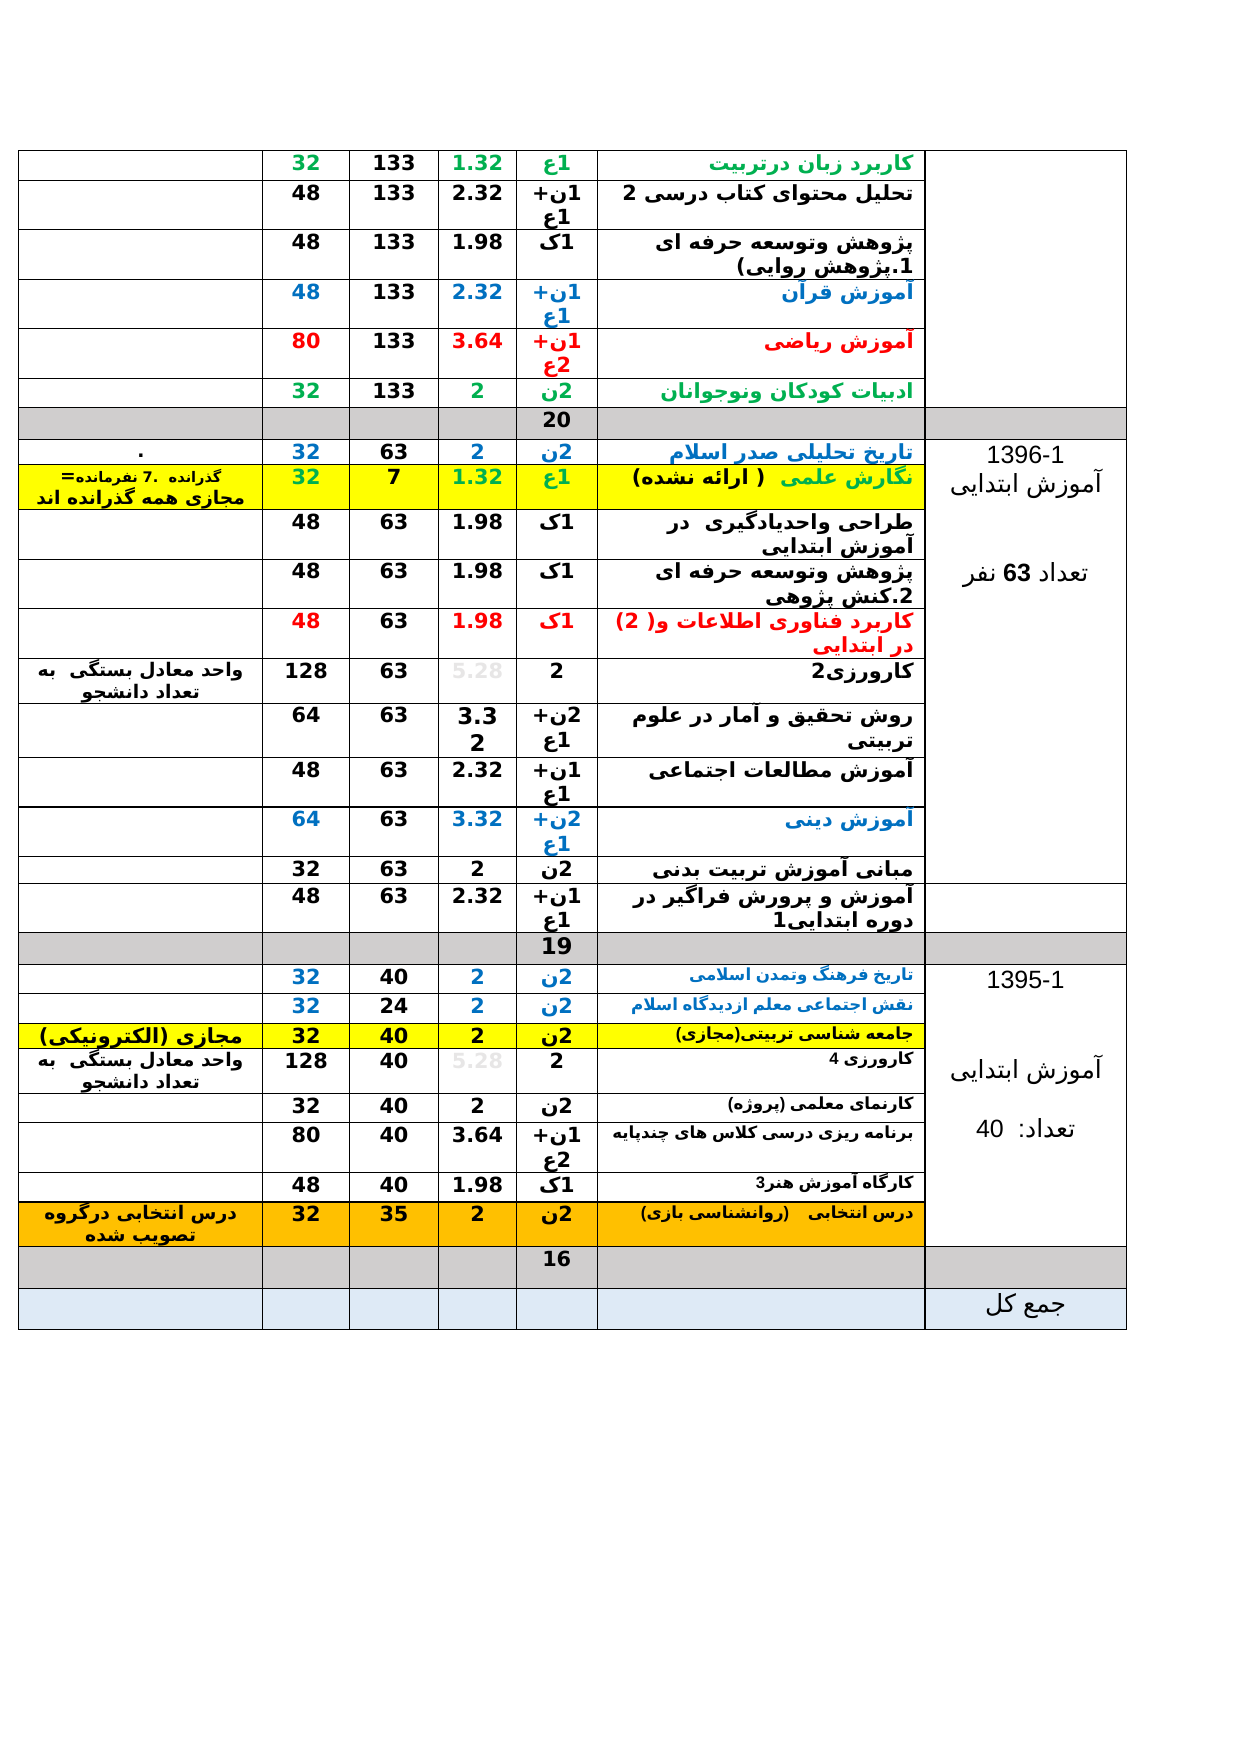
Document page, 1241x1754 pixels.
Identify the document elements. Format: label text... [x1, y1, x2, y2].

table_cell پژوهش وتوسعه حرفه ای 2.کنش پژوهی [598, 560, 924, 608]
table_cell 2.32 [439, 884, 516, 932]
table_cell 3.64 [439, 1123, 516, 1172]
table_cell 2.32 [439, 280, 516, 328]
table_cell 63 [350, 857, 438, 883]
table_cell مبانی آموزش تربیت بدنی [598, 857, 924, 883]
table_cell روش تحقیق و آمار در علوم تربیتی [598, 704, 924, 757]
table_cell [263, 408, 349, 439]
table_cell 32 [263, 1094, 349, 1122]
table_cell 32 [263, 440, 349, 464]
table_cell [19, 1094, 262, 1122]
table_cell 40 [350, 1123, 438, 1172]
table_cell 1395-1 آموزش ابتدایی تعداد: 40 [926, 965, 1126, 1246]
table_cell 63 [350, 609, 438, 658]
table_cell تاریخ فرهنگ وتمدن اسلامی [598, 965, 924, 993]
table_cell 3.64 [439, 329, 516, 378]
table_cell تاریخ تحلیلی صدر اسلام [598, 440, 924, 464]
table_cell 133 [350, 280, 438, 328]
table_cell 32 [263, 1024, 349, 1048]
table_cell [19, 609, 262, 658]
table_cell [19, 758, 262, 806]
table_cell [598, 408, 924, 439]
table_cell [19, 510, 262, 558]
table_cell 2ن [517, 1203, 597, 1246]
table_cell 40 [350, 1173, 438, 1201]
table_cell 2ن [517, 857, 597, 883]
table_cell درس انتخابی (روانشناسی بازی) [598, 1203, 924, 1246]
table_cell 133 [350, 329, 438, 378]
table_cell 48 [263, 884, 349, 932]
table_cell پژوهش وتوسعه حرفه ای 1.پژوهش روایی) [598, 230, 924, 279]
table_cell 24 [350, 994, 438, 1023]
table_cell کارورزی 4 [598, 1049, 924, 1093]
table_cell [439, 1289, 516, 1329]
table_cell 32 [263, 379, 349, 407]
table_cell [19, 181, 262, 229]
table_cell [19, 151, 262, 179]
table_cell [19, 933, 262, 964]
table_cell [439, 933, 516, 964]
table_cell [350, 933, 438, 964]
table_cell [926, 933, 1126, 964]
table_cell 32 [263, 465, 349, 509]
table_cell 63 [350, 808, 438, 856]
table_cell 64 [263, 704, 349, 757]
table_cell 128 [263, 659, 349, 702]
table_cell [19, 704, 262, 757]
table_cell 2ن [517, 1094, 597, 1122]
table_cell 80 [263, 1123, 349, 1172]
table_cell 16 [517, 1247, 597, 1288]
table_cell [263, 933, 349, 964]
table_cell 80 [263, 329, 349, 378]
table_cell آموزش و پرورش فراگیر در دوره ابتدایی1 [598, 884, 924, 932]
table_cell [19, 808, 262, 856]
table_cell 48 [263, 280, 349, 328]
table_cell 32 [263, 994, 349, 1023]
table_cell [19, 1289, 262, 1329]
table_cell ادبیات کودکان ونوجوانان [598, 379, 924, 407]
table_cell جمع کل [926, 1289, 1126, 1329]
table_cell [19, 1247, 262, 1288]
table_cell 1ک [517, 230, 597, 279]
table_cell 2ن [517, 965, 597, 993]
table_cell . [19, 440, 262, 464]
table_cell کارورزی2 [598, 659, 924, 702]
table_cell 40 [350, 1094, 438, 1122]
table_cell 2 [517, 1049, 597, 1093]
table_cell [19, 1173, 262, 1201]
table_cell 2ن [517, 379, 597, 407]
table_cell مجازی (الکترونیکی) [19, 1024, 262, 1048]
table_cell 1ن+2ع [517, 1123, 597, 1172]
table_cell 2 [439, 1203, 516, 1246]
table_cell 5.28 [439, 1049, 516, 1093]
table_cell [19, 329, 262, 378]
table_cell 2.32 [439, 181, 516, 229]
table_cell 2 [439, 1024, 516, 1048]
table_cell 2.32 [439, 758, 516, 806]
table_cell 32 [263, 857, 349, 883]
table_cell 32 [263, 151, 349, 179]
table_cell درس انتخابی درگروه تصویب شده [19, 1203, 262, 1246]
table_cell [263, 1247, 349, 1288]
table_cell 5.28 [439, 659, 516, 702]
table_cell [263, 1289, 349, 1329]
table_cell واحد معادل بستگی به تعداد دانشجو [19, 659, 262, 702]
table_cell نقش اجتماعی معلم ازدیدگاه اسلام [598, 994, 924, 1023]
table_cell 63 [350, 440, 438, 464]
table_cell تحلیل محتوای کتاب درسی 2 [598, 181, 924, 229]
table_cell نگارش علمی ( ارائه نشده) [598, 465, 924, 509]
table_cell گذرانده .7 نفرمانده= مجازی همه گذرانده اند [19, 465, 262, 509]
table_cell 63 [350, 510, 438, 558]
table_cell 48 [263, 181, 349, 229]
table_cell 133 [350, 181, 438, 229]
table_cell [19, 230, 262, 279]
table_cell [19, 965, 262, 993]
table_cell 1ک [517, 1173, 597, 1201]
table_cell 48 [263, 230, 349, 279]
table_cell کاربرد زبان درتربیت [598, 151, 924, 179]
table_cell 1ع [517, 465, 597, 509]
table_cell 1ک [517, 560, 597, 608]
table_cell 2ن [517, 994, 597, 1023]
table_cell آموزش مطالعات اجتماعی [598, 758, 924, 806]
table_cell 48 [263, 758, 349, 806]
table_cell 1ک [517, 609, 597, 658]
table_cell 3.32 [439, 808, 516, 856]
table_cell 40 [350, 1049, 438, 1093]
table_cell [19, 994, 262, 1023]
table_cell 1.98 [439, 609, 516, 658]
table_cell برنامه ریزی درسی کلاس های چندپایه [598, 1123, 924, 1172]
table_cell 2 [439, 1094, 516, 1122]
table_cell 1ن+1ع [517, 884, 597, 932]
table_cell 2 [517, 659, 597, 702]
table_cell 63 [350, 659, 438, 702]
table_cell 48 [263, 609, 349, 658]
table_cell [19, 280, 262, 328]
table_cell [19, 560, 262, 608]
table_cell کارنمای معلمی (پروژه) [598, 1094, 924, 1122]
table_cell 48 [263, 510, 349, 558]
table_cell واحد معادل بستگی به تعداد دانشجو [19, 1049, 262, 1093]
table_cell 64 [263, 808, 349, 856]
table_cell 2ن [517, 1024, 597, 1048]
table_cell 2ن+1ع [517, 704, 597, 757]
table_cell آموزش ریاضی [598, 329, 924, 378]
table_cell 20 [517, 408, 597, 439]
table_cell 1ک [517, 510, 597, 558]
table_cell 1ن+2ع [517, 329, 597, 378]
table_cell 63 [350, 758, 438, 806]
table_cell 7 [350, 465, 438, 509]
table_cell [598, 933, 924, 964]
table_cell 2 [439, 379, 516, 407]
table_cell 63 [350, 884, 438, 932]
table_cell [350, 1289, 438, 1329]
table_cell 1396-1 آموزش ابتدایی تعداد 63 نفر [926, 440, 1126, 883]
table_cell 3.32 [439, 704, 516, 757]
table_cell [19, 1123, 262, 1172]
table_cell 19 [517, 933, 597, 964]
table_cell 133 [350, 379, 438, 407]
table_cell طراحی واحدیادگیری در آموزش ابتدایی [598, 510, 924, 558]
table_cell 2 [439, 994, 516, 1023]
table_cell [926, 1247, 1126, 1288]
table_cell 32 [263, 1203, 349, 1246]
table_cell کاربرد فناوری اطلاعات و( 2) در ابتدایی [598, 609, 924, 658]
table_cell 40 [350, 965, 438, 993]
table_cell جامعه شناسی تربیتی(مجازی) [598, 1024, 924, 1048]
table_cell 1.98 [439, 510, 516, 558]
table_cell 1ن+1ع [517, 181, 597, 229]
table_cell [598, 1289, 924, 1329]
table_cell 2 [439, 440, 516, 464]
table_cell 1ع [517, 151, 597, 179]
table_cell [439, 1247, 516, 1288]
table_cell 1.98 [439, 1173, 516, 1201]
table_cell 133 [350, 151, 438, 179]
table_cell آموزش دینی [598, 808, 924, 856]
table_cell [350, 1247, 438, 1288]
table_cell 48 [263, 560, 349, 608]
table_cell [926, 884, 1126, 932]
table_cell 2 [439, 857, 516, 883]
table_cell 35 [350, 1203, 438, 1246]
table_cell 1ن+1ع [517, 280, 597, 328]
table_cell [598, 1247, 924, 1288]
table_cell 32 [263, 965, 349, 993]
table_cell 63 [350, 560, 438, 608]
table_cell 1.32 [439, 465, 516, 509]
table_cell 128 [263, 1049, 349, 1093]
table_cell 2ن [517, 440, 597, 464]
table_cell 2 [439, 965, 516, 993]
table_cell [19, 884, 262, 932]
table_cell 48 [263, 1173, 349, 1201]
table_cell 1.32 [439, 151, 516, 179]
table_cell آموزش قرآن [598, 280, 924, 328]
table_cell 1.98 [439, 560, 516, 608]
table_cell [19, 379, 262, 407]
table_cell 2ن+1ع [517, 808, 597, 856]
table_cell [926, 408, 1126, 439]
table_cell 63 [350, 704, 438, 757]
table_cell [439, 408, 516, 439]
table_cell کارگاه آموزش هنر3 [598, 1173, 924, 1201]
table_cell [19, 857, 262, 883]
table_cell 1.98 [439, 230, 516, 279]
table_cell 40 [350, 1024, 438, 1048]
table_cell [517, 1289, 597, 1329]
table_cell [19, 408, 262, 439]
table_cell 1ن+1ع [517, 758, 597, 806]
table_cell 133 [350, 230, 438, 279]
table_cell [350, 408, 438, 439]
